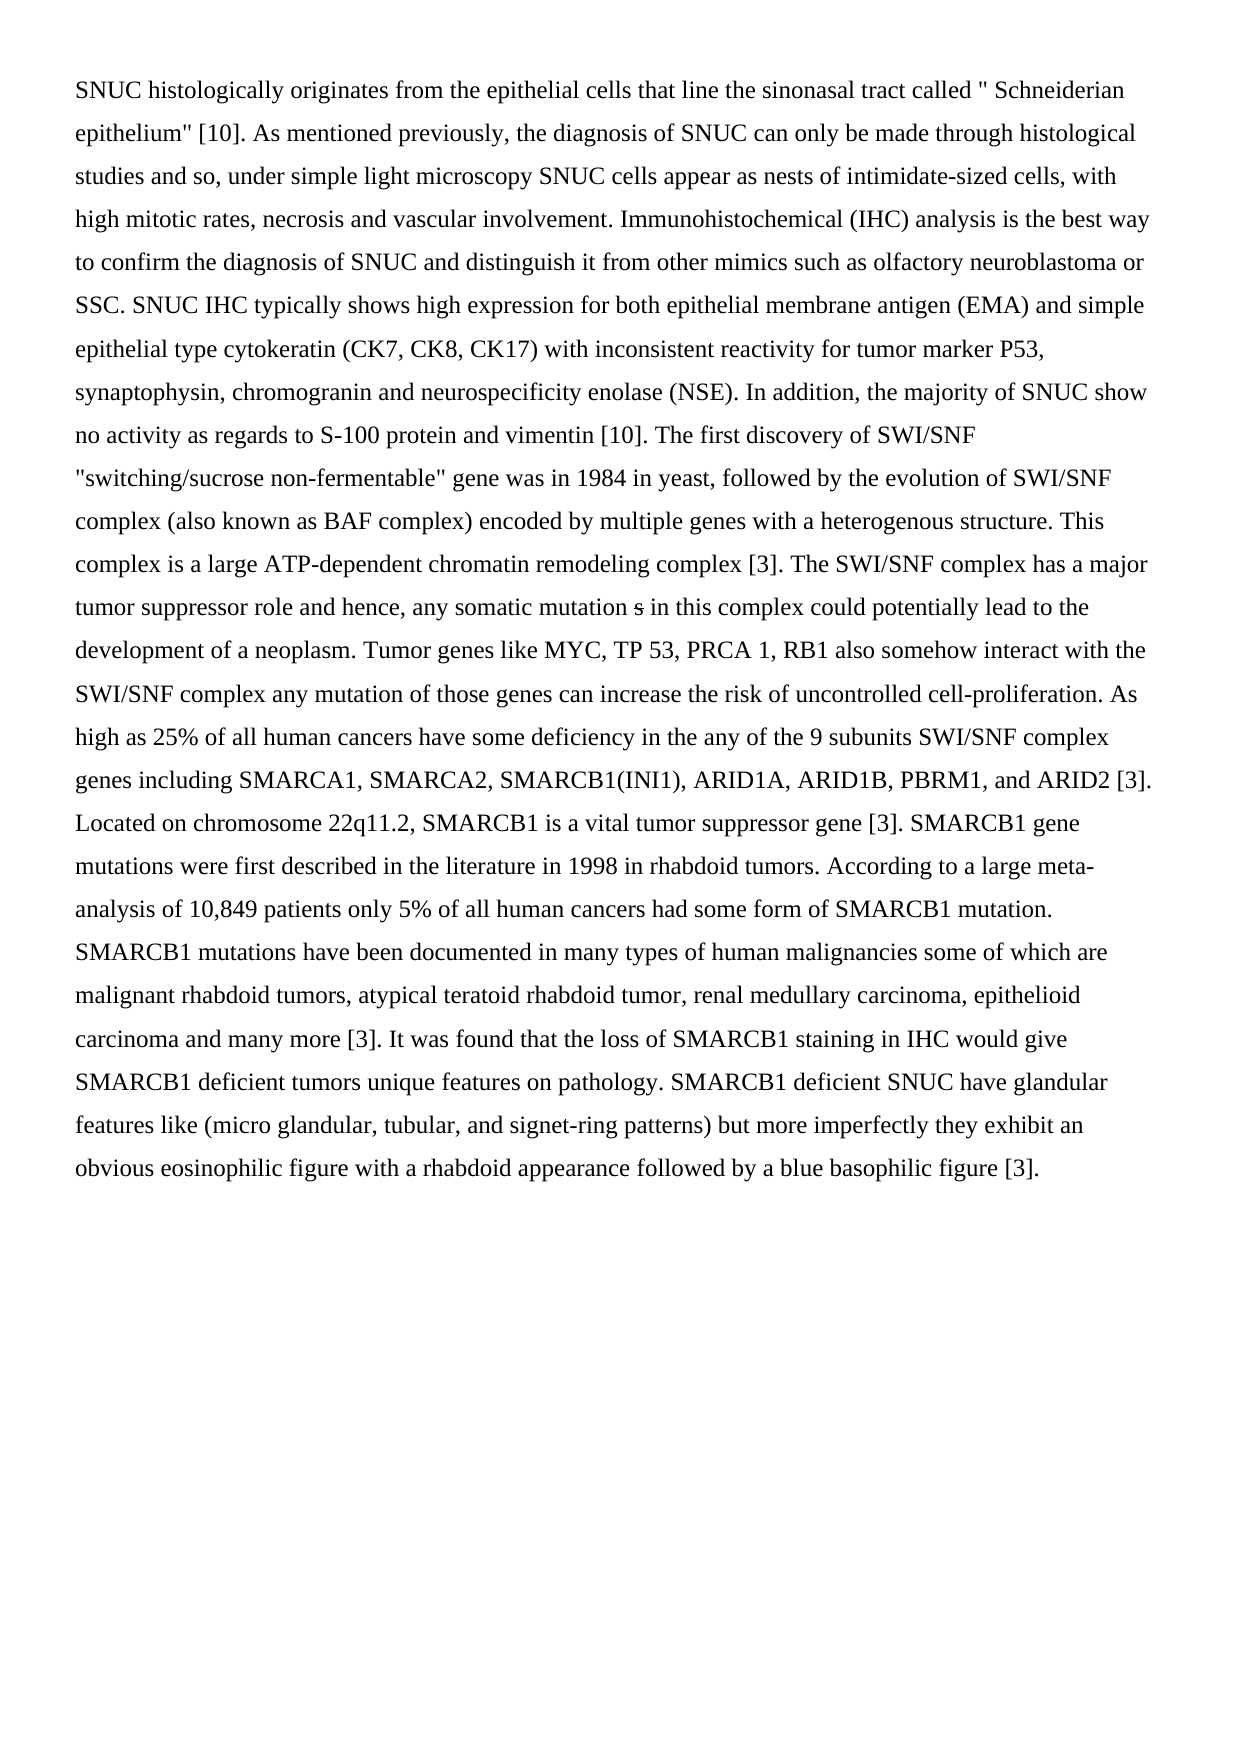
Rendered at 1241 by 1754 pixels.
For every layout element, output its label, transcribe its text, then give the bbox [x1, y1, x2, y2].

subtitle SNUC histologically originates from the epithelial cells that line the sinonasal tract called " Schneiderian epithelium" [10]. As mentioned previously, the diagnosis of SNUC can only be made through histological studies and so, under simple light microscopy SNUC cells appear as nests of intimidate-sized cells, with high mitotic rates, necrosis and vascular involvement. Immunohistochemical (IHC) analysis is the best way to confirm the diagnosis of SNUC and distinguish it from other mimics such as olfactory neuroblastoma or SSC. SNUC IHC typically shows high expression for both epithelial membrane antigen (EMA) and simple epithelial type cytokeratin (CK7, CK8, CK17) with inconsistent reactivity for tumor marker P53, synaptophysin, chromogranin and neurospecificity enolase (NSE). In addition, the majority of SNUC show no activity as regards to S-100 protein and vimentin [10]. The first discovery of SWI/SNF "switching/sucrose non-fermentable" gene was in 1984 in yeast, followed by the evolution of SWI/SNF complex (also known as BAF complex) encoded by multiple genes with a heterogenous structure. This complex is a large ATP-dependent chromatin remodeling complex [3]. The SWI/SNF complex has a major tumor suppressor role and hence, any somatic mutation s in this complex could potentially lead to the development of a neoplasm. Tumor genes like MYC, TP 53, PRCA 1, RB1 also somehow interact with the SWI/SNF complex any mutation of those genes can increase the risk of uncontrolled cell-proliferation. As high as 25% of all human cancers have some deficiency in the any of the 9 subunits SWI/SNF complex genes including SMARCA1, SMARCA2, SMARCB1(INI1), ARID1A, ARID1B, PBRM1, and ARID2 [3]. Located on chromosome 22q11.2, SMARCB1 is a vital tumor suppressor gene [3]. SMARCB1 gene mutations were first described in the literature in 1998 in rhabdoid tumors. According to a large meta-analysis of 10,849 patients only 5% of all human cancers had some form of SMARCB1 mutation. SMARCB1 mutations have been documented in many types of human malignancies some of which are malignant rhabdoid tumors, atypical teratoid rhabdoid tumor, renal medullary carcinoma, epithelioid carcinoma and many more [3]. It was found that the loss of SMARCB1 staining in IHC would give SMARCB1 deficient tumors unique features on pathology. SMARCB1 deficient SNUC have glandular features like (micro glandular, tubular, and signet-ring patterns) but more imperfectly they exhibit an obvious eosinophilic figure with a rhabdoid appearance followed by a blue basophilic figure [3]. [75, 75, 1165, 1182]
